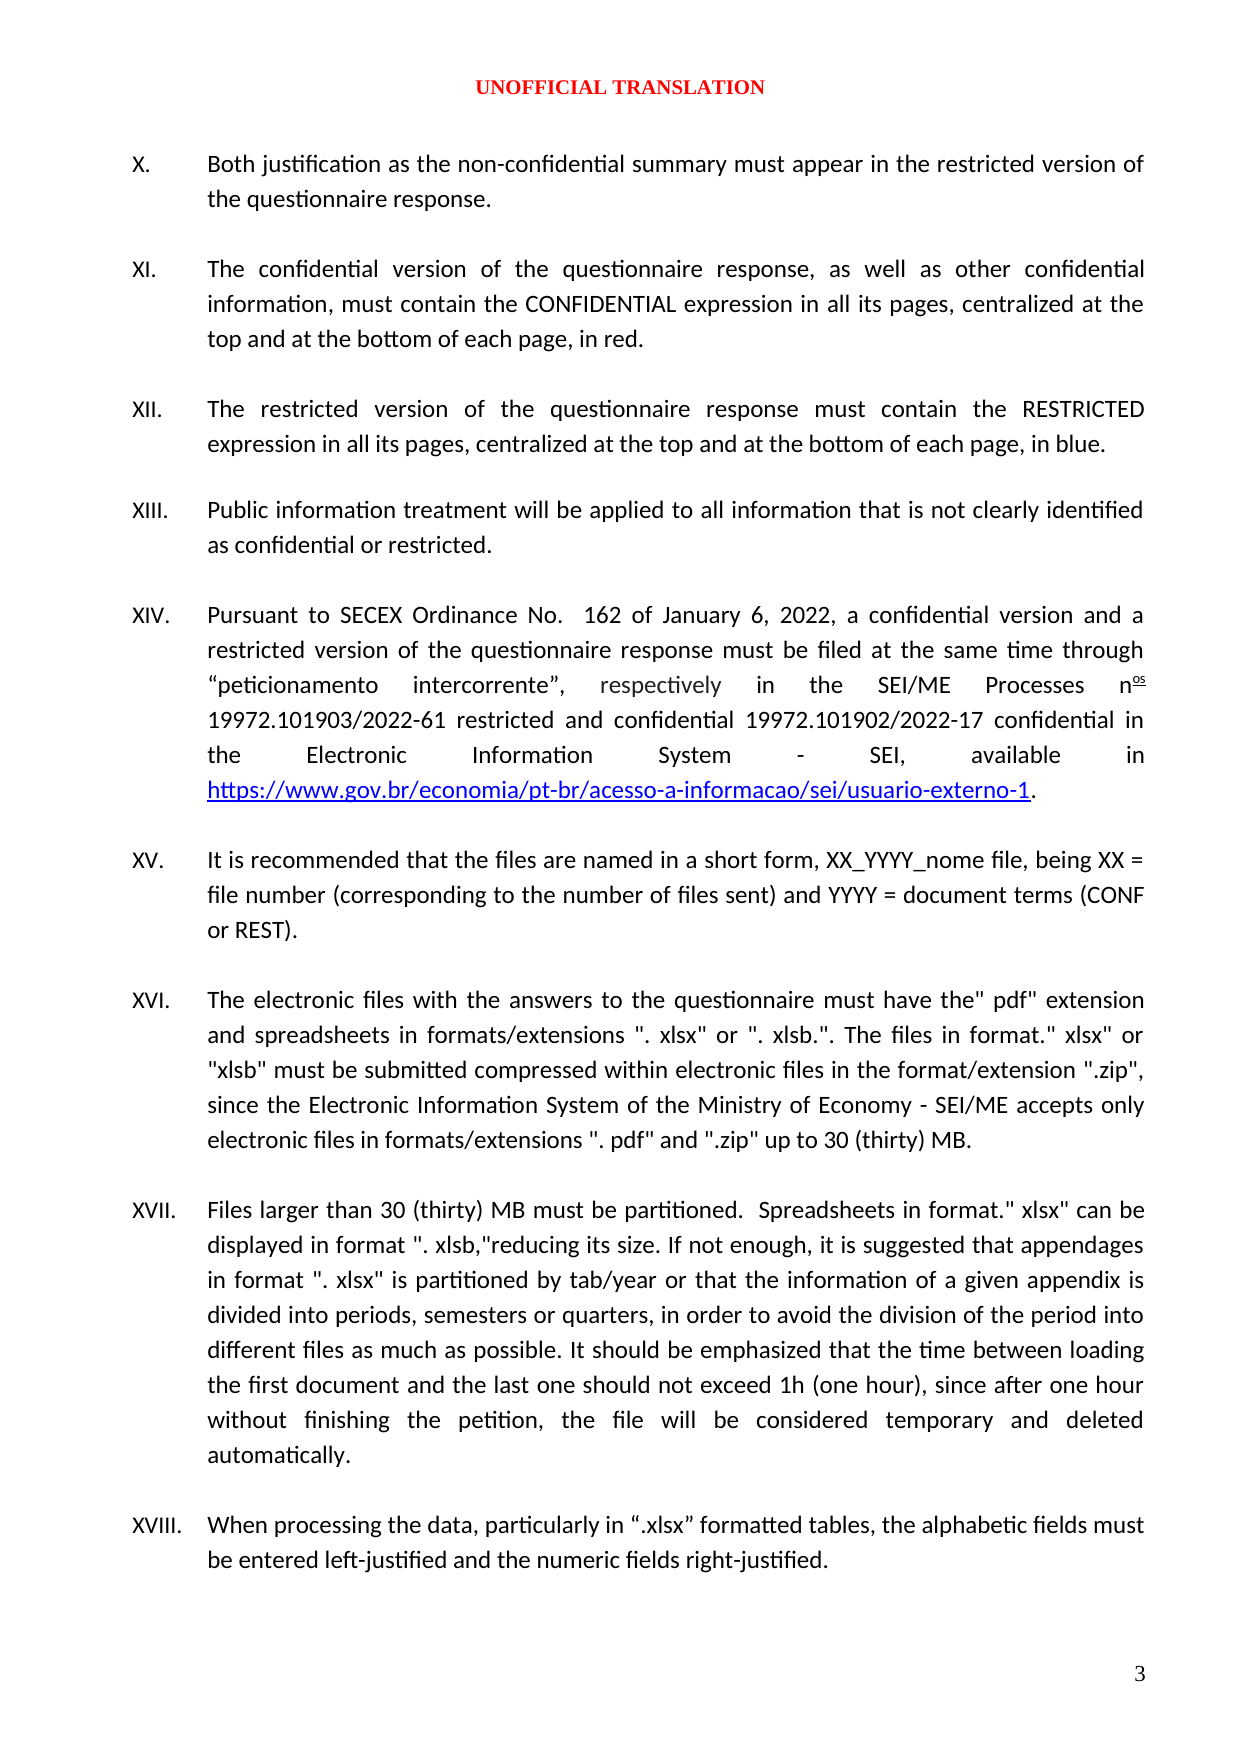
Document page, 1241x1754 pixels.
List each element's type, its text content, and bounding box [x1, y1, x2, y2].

list It is recommended that the files are named in a short form, XX_YYYY_nome file, being XX = file number (corresponding to the number of files sent) and YYYY = document terms (CONF or REST). [132, 844, 1146, 945]
list Public information treatment will be applied to all information that is not clearly identified as confidential or restricted. [132, 494, 1146, 560]
list The confidential version of the questionnaire response, as well as other confidential information, must contain the CONFIDENTIAL expression in all its pages, centralized at the top and at the bottom of each page, in red. [132, 254, 1146, 354]
list When processing the data, particularly in “.xlsx” formatted tables, the alphabetic fields must be entered left-justified and the numeric fields right-justified. [132, 1509, 1146, 1575]
list Files larger than 30 (thirty) MB must be partitioned. Spreadsheets in format." xlsx" can be displayed in format ". xlsb,"reducing its size. If not enough, it is suggested that appendages in format ". xlsx" is partitioned by tab/year or that the information of a given appendix is divided into periods, semesters or quarters, in order to avoid the division of the period into different files as much as possible. It should be emphasized that the time between loading the first document and the last one should not exceed 1h (one hour), since after one hour without finishing the petition, the file will be considered temporary and deleted automatically. [132, 1194, 1146, 1470]
list Pursuant to SECEX Ordinance No. 162 of January 6, 2022, a confidential version and a restricted version of the questionnaire response must be filed at the same time through “peticionamento intercorrente”, respectively in the SEI/ME Processes nos 19972.101903/2022-61 restricted and confidential 19972.101902/2022-17 confidential in the Electronic Information System - SEI, available in https://www.gov.br/economia/pt-br/acesso-a-informacao/sei/usuario-externo-1. [132, 599, 1146, 805]
list The restricted version of the questionnaire response must contain the RESTRICTED expression in all its pages, centralized at the top and at the bottom of each page, in blue. [132, 394, 1146, 459]
list The electronic files with the answers to the questionnaire must have the" pdf" extension and spreadsheets in formats/extensions ". xlsx" or ". xlsb.". The files in format." xlsx" or "xlsb" must be submitted compressed within electronic files in the format/extension ".zip", since the Electronic Information System of the Ministry of Economy - SEI/ME accepts only electronic files in formats/extensions ". pdf" and ".zip" up to 30 (thirty) MB. [132, 984, 1146, 1155]
list Both justification as the non-confidential summary must appear in the restricted version of the questionnaire response. [132, 149, 1146, 214]
